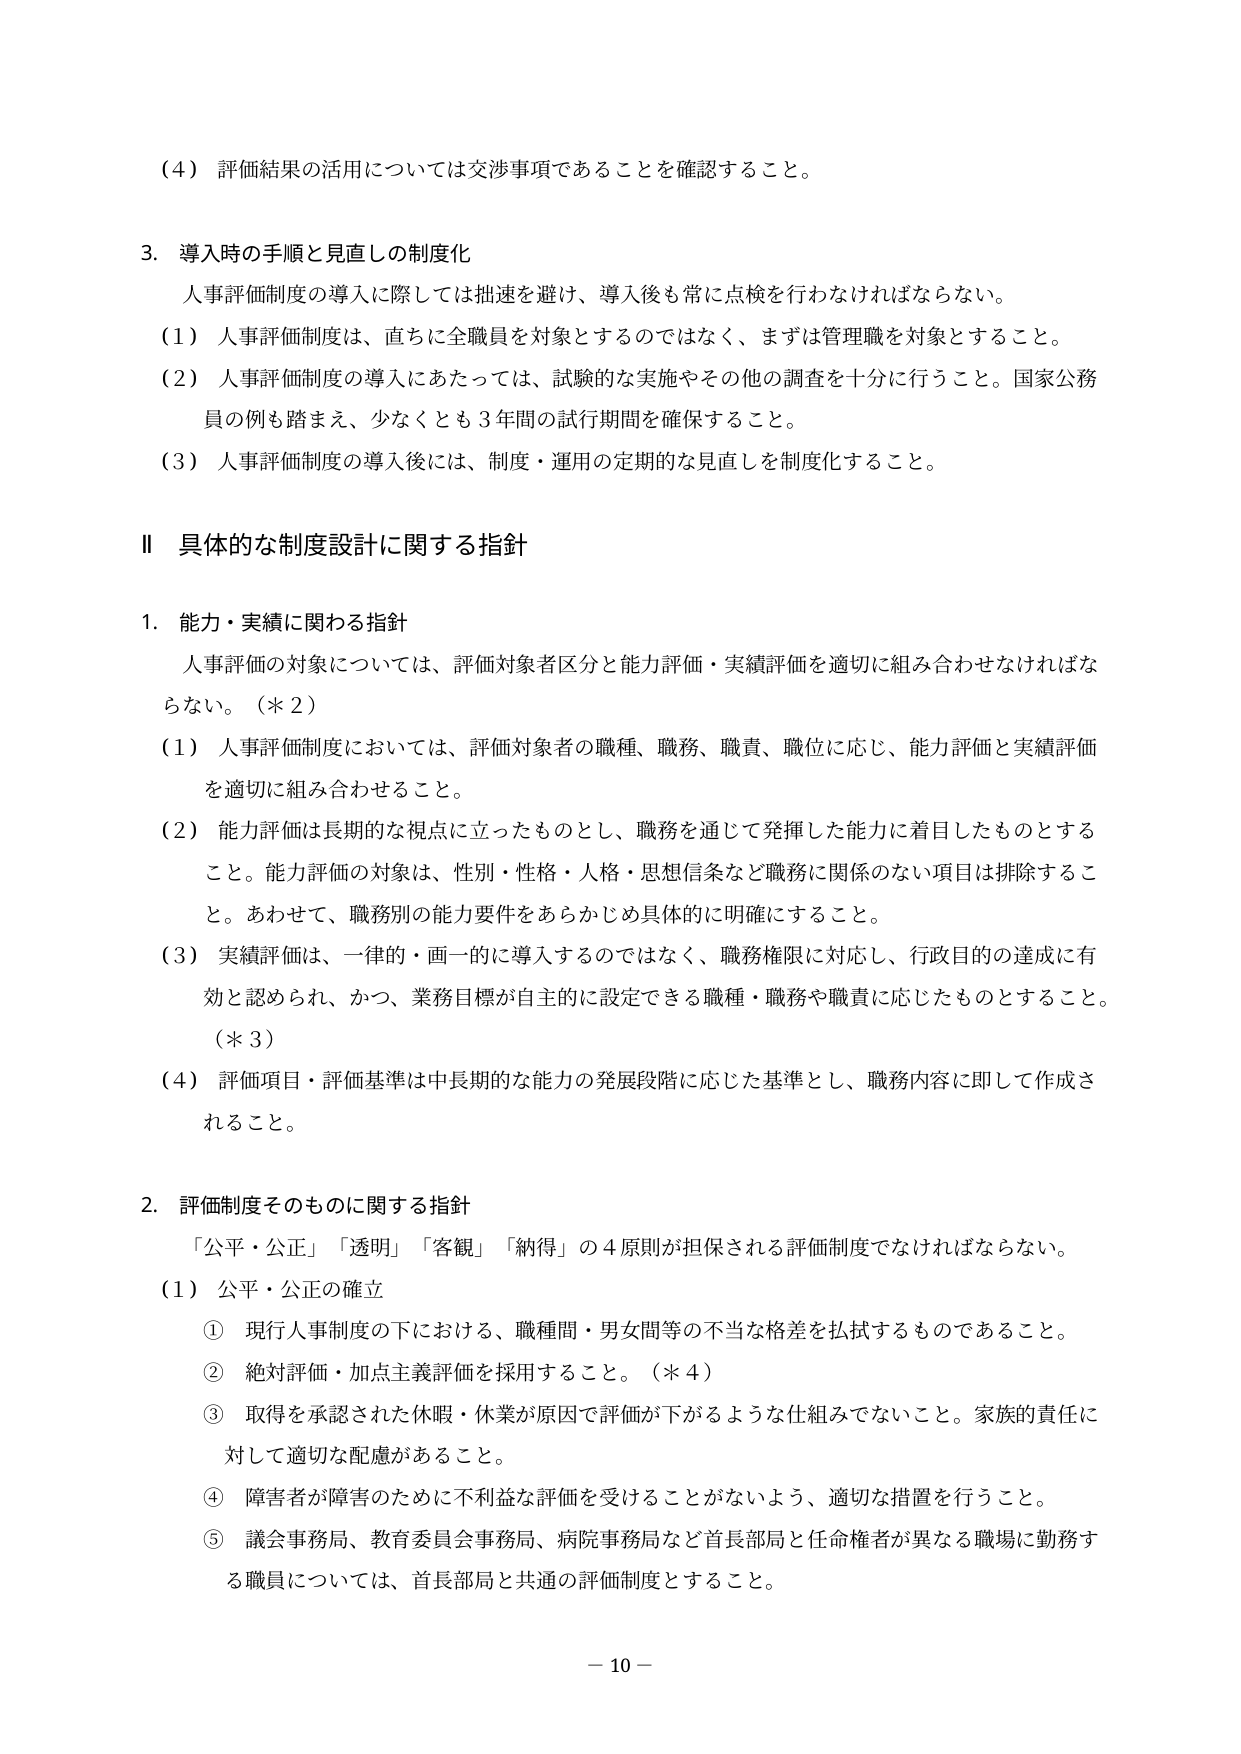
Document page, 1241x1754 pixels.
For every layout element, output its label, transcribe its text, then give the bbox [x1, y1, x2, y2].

text Ⅱ 具体的な制度設計に関する指針 [141, 523, 1099, 564]
text 「公平・公正」「透明」「客観」「納得」の４原則が担保される評価制度でなければならない。 [141, 1226, 1099, 1267]
text (１) 人事評価制度は、直ちに全職員を対象とするのではなく、まずは管理職を対象とすること。 [141, 314, 1099, 356]
text ⑤ 議会事務局、教育委員会事務局、病院事務局など首長部局と任命権者が異なる職場に勤務する職員については、首長部局と共通の評価制度とすること。 [141, 1517, 1099, 1601]
text (４) 評価結果の活用については交渉事項であることを確認すること。 [141, 148, 1099, 189]
text ② 絶対評価・加点主義評価を採用すること。（＊４） [141, 1351, 1099, 1392]
text (１) 人事評価制度においては、評価対象者の職種、職務、職責、職位に応じ、能力評価と実績評価を適切に組み合わせること。 [141, 726, 1099, 809]
text (２) 能力評価は長期的な視点に立ったものとし、職務を通じて発揮した能力に着目したものとすること。能力評価の対象は、性別・性格・人格・思想信条など職務に関係のない項目は排除すること。あわせて、職務別の能力要件をあらかじめ具体的に明確にすること。 [141, 809, 1099, 934]
text ④ 障害者が障害のために不利益な評価を受けることがないよう、適切な措置を行うこと。 [141, 1476, 1099, 1517]
text ① 現行人事制度の下における、職種間・男女間等の不当な格差を払拭するものであること。 [141, 1309, 1099, 1351]
text 人事評価制度の導入に際しては拙速を避け、導入後も常に点検を行わなければならない。 [141, 273, 1099, 314]
text 1. 能力・実績に関わる指針 [141, 601, 1099, 642]
text (４) 評価項目・評価基準は中長期的な能力の発展段階に応じた基準とし、職務内容に即して作成されること。 [141, 1059, 1099, 1142]
text 2. 評価制度そのものに関する指針 [141, 1184, 1099, 1226]
text 3. 導入時の手順と見直しの制度化 [141, 231, 1099, 273]
text (２) 人事評価制度の導入にあたっては、試験的な実施やその他の調査を十分に行うこと。国家公務員の例も踏まえ、少なくとも３年間の試行期間を確保すること。 [141, 356, 1099, 439]
text (３) 実績評価は、一律的・画一的に導入するのではなく、職務権限に対応し、行政目的の達成に有効と認められ、かつ、業務目標が自主的に設定できる職種・職務や職責に応じたものとすること。（＊３） [141, 934, 1099, 1059]
text (３) 人事評価制度の導入後には、制度・運用の定期的な見直しを制度化すること。 [141, 439, 1099, 481]
text ③ 取得を承認された休暇・休業が原因で評価が下がるような仕組みでないこと。家族的責任に対して適切な配慮があること。 [141, 1392, 1099, 1476]
text (１) 公平・公正の確立 [141, 1267, 1099, 1309]
text 人事評価の対象については、評価対象者区分と能力評価・実績評価を適切に組み合わせなければならない。（＊２） [141, 642, 1099, 726]
